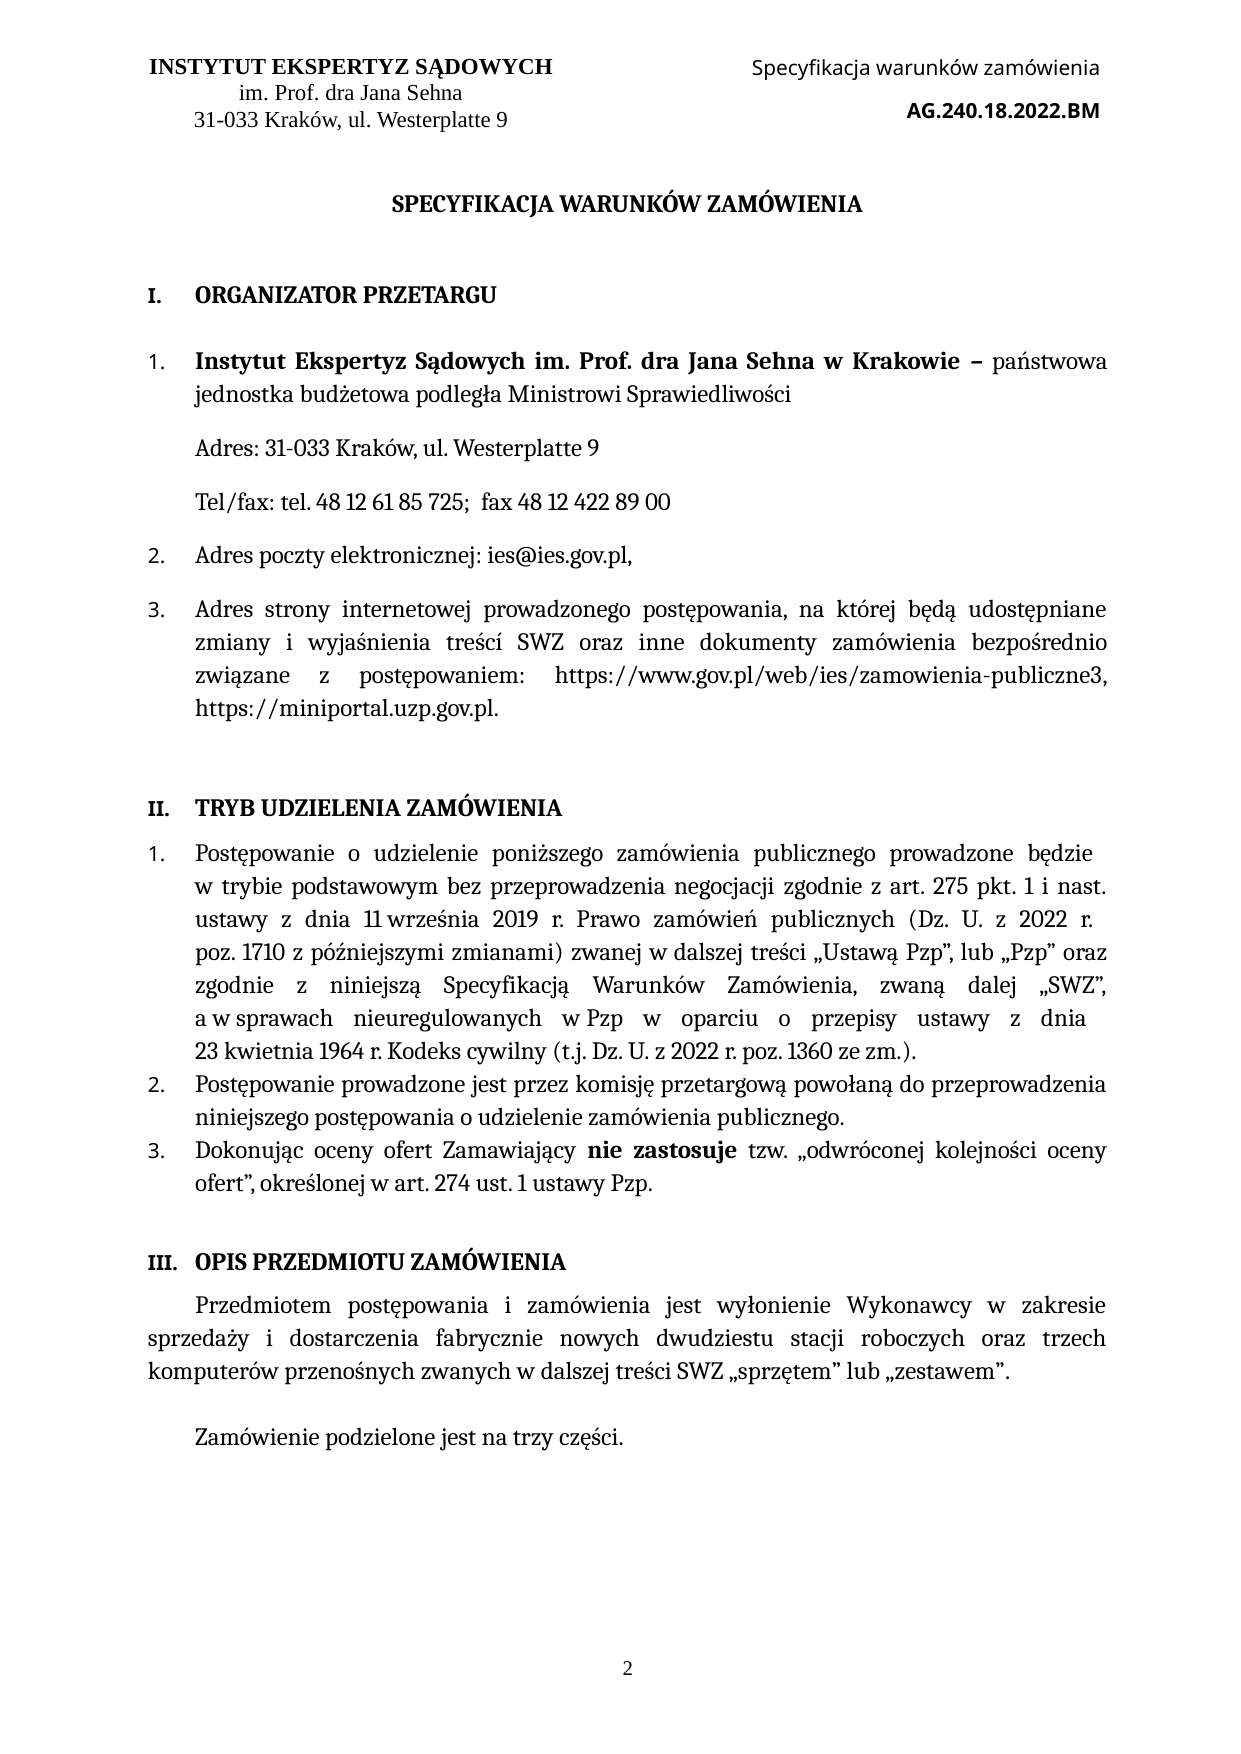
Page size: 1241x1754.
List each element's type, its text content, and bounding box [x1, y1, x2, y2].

list Postępowanie o udzielenie poniższego zamówienia publicznego prowadzone będzie w trybie podstawowym bez przeprowadzenia negocjacji zgodnie z art. 275 pkt. 1 i nast. ustawy z dnia 11 września 2019 r. Prawo zamówień publicznych (Dz. U. z 2022 r. poz. 1710 z późniejszymi zmianami) zwanej w dalszej treści „Ustawą Pzp”, lub „Pzp” oraz zgodnie z niniejszą Specyfikacją Warunków Zamówienia, zwaną dalej „SWZ”, a w sprawach nieuregulowanych w Pzp w oparciu o przepisy ustawy z dnia 23 kwietnia 1964 r. Kodeks cywilny (t.j. Dz. U. z 2022 r. poz. 1360 ze zm.). [148, 839, 1107, 1066]
list Instytut Ekspertyz Sądowych im. Prof. dra Jana Sehna w Krakowie – państwowa jednostka budżetowa podległa Ministrowi Sprawiedliwości [148, 347, 1107, 408]
list Adres poczty elektronicznej: ies@ies.gov.pl, [148, 541, 1107, 570]
list ORGANIZATOR PRZETARGU [148, 281, 1107, 309]
list OPIS PRZEDMIOTU ZAMÓWIENIA [148, 1248, 1107, 1277]
list Adres: 31-033 Kraków, ul. Westerplatte 9 [195, 434, 1107, 462]
list Dokonując oceny ofert Zamawiający nie zastosuje tzw. „odwróconej kolejności oceny ofert”, określonej w art. 274 ust. 1 ustawy Pzp. [148, 1136, 1107, 1198]
list Adres strony internetowej prowadzonego postępowania, na której będą udostępniane zmiany i wyjaśnienia treścí SWZ oraz inne dokumenty zamówienia bezpośrednio związane z postępowaniem: https://www.gov.pl/web/ies/zamowienia-publiczne3, https://miniportal.uzp.gov.pl. [148, 595, 1107, 723]
text SPECYFIKACJA WARUNKÓW ZAMÓWIENIA [148, 190, 1107, 218]
list Tel/fax: tel. 48 12 61 85 725; fax 48 12 422 89 00 [195, 487, 1107, 516]
text Zamówienie podzielone jest na trzy części. [148, 1423, 1107, 1452]
text Przedmiotem postępowania i zamówienia jest wyłonienie Wykonawcy w zakresie sprzedaży i dostarczenia fabrycznie nowych dwudziestu stacji roboczych oraz trzech komputerów przenośnych zwanych w dalszej treści SWZ „sprzętem” lub „zestawem”. [148, 1291, 1107, 1386]
list TRYB UDZIELENIA ZAMÓWIENIA [148, 794, 1107, 822]
list Postępowanie prowadzone jest przez komisję przetargową powołaną do przeprowadzenia niniejszego postępowania o udzielenie zamówienia publicznego. [148, 1070, 1107, 1132]
